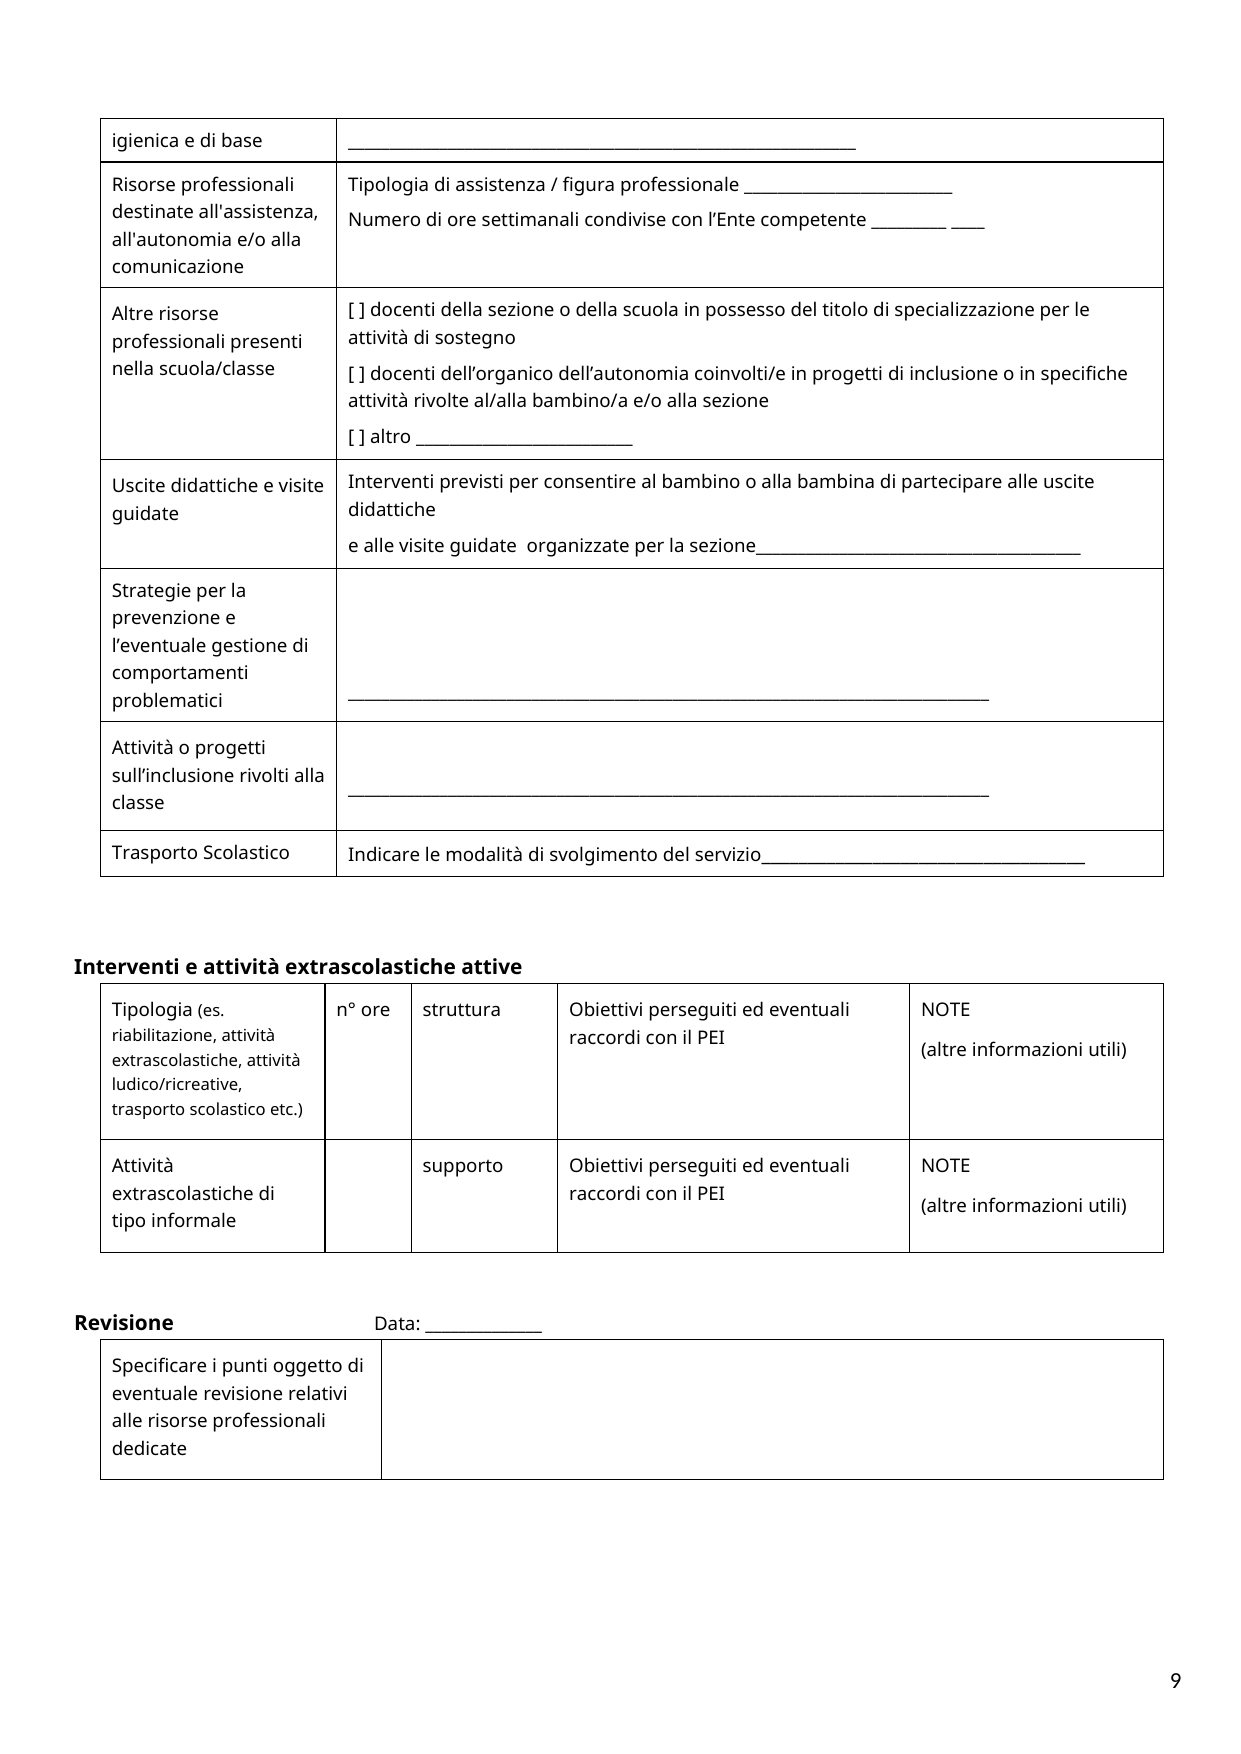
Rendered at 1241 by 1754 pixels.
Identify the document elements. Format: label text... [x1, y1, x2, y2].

table_cell supporto [412, 1140, 557, 1252]
table_cell [326, 1140, 411, 1252]
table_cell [337, 119, 1163, 161]
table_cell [101, 119, 336, 161]
table_header Tipologia (es. riabilitazione, attività extrascolastiche, attività ludico/ricreative, trasporto scolastico etc.) [101, 984, 324, 1139]
table_header [382, 1340, 1163, 1479]
table_cell Trasporto Scolastico [101, 831, 336, 876]
table_cell [ ] docenti della sezione o della scuola in possesso del titolo di specializzazione per le attività di sostegno [ ] docenti dell’organico dell’autonomia coinvolti/e in progetti di inclusione o in specifiche attività rivolte al/alla bambino/a e/o alla sezione [ ] altro __________________________ [337, 288, 1163, 459]
table_cell _____________________________________________________________________________ [337, 569, 1163, 721]
table_cell Attività o progetti sull’inclusione rivolti alla classe [101, 722, 336, 830]
table_cell Strategie per la prevenzione e l’eventuale gestione di comportamenti problematici [101, 569, 336, 721]
text Revisione Data: ______________ [74, 1308, 1181, 1337]
table_header struttura [412, 984, 557, 1139]
table_cell NOTE (altre informazioni utili) [910, 1140, 1163, 1252]
table_cell Indicare le modalità di svolgimento del servizio___________________________________ [337, 831, 1163, 876]
table_cell Altre risorse professionali presenti nella scuola/classe [101, 288, 336, 459]
table_cell Risorse professionali destinate all'assistenza, all'autonomia e/o alla comunicazione [101, 163, 336, 287]
table_cell Tipologia di assistenza / figura professionale _________________________ Numero di ore settimanali condivise con l’Ente competente _________ ____ [337, 163, 1163, 287]
table_cell Obiettivi perseguiti ed eventuali raccordi con il PEI [558, 1140, 909, 1252]
table_header Specificare i punti oggetto di eventuale revisione relativi alle risorse professionali dedicate [101, 1340, 381, 1479]
table_header Obiettivi perseguiti ed eventuali raccordi con il PEI [558, 984, 909, 1139]
table_cell Uscite didattiche e visite guidate [101, 460, 336, 568]
table_cell Attività extrascolastiche di tipo informale [101, 1140, 324, 1252]
table_header n° ore [326, 984, 411, 1139]
table_cell _____________________________________________________________________________ [337, 722, 1163, 830]
text Interventi e attività extrascolastiche attive [74, 952, 1181, 981]
table_cell Interventi previsti per consentire al bambino o alla bambina di partecipare alle uscite didattiche e alle visite guidate organizzate per la sezione_______________________________________ [337, 460, 1163, 568]
table_header NOTE (altre informazioni utili) [910, 984, 1163, 1139]
